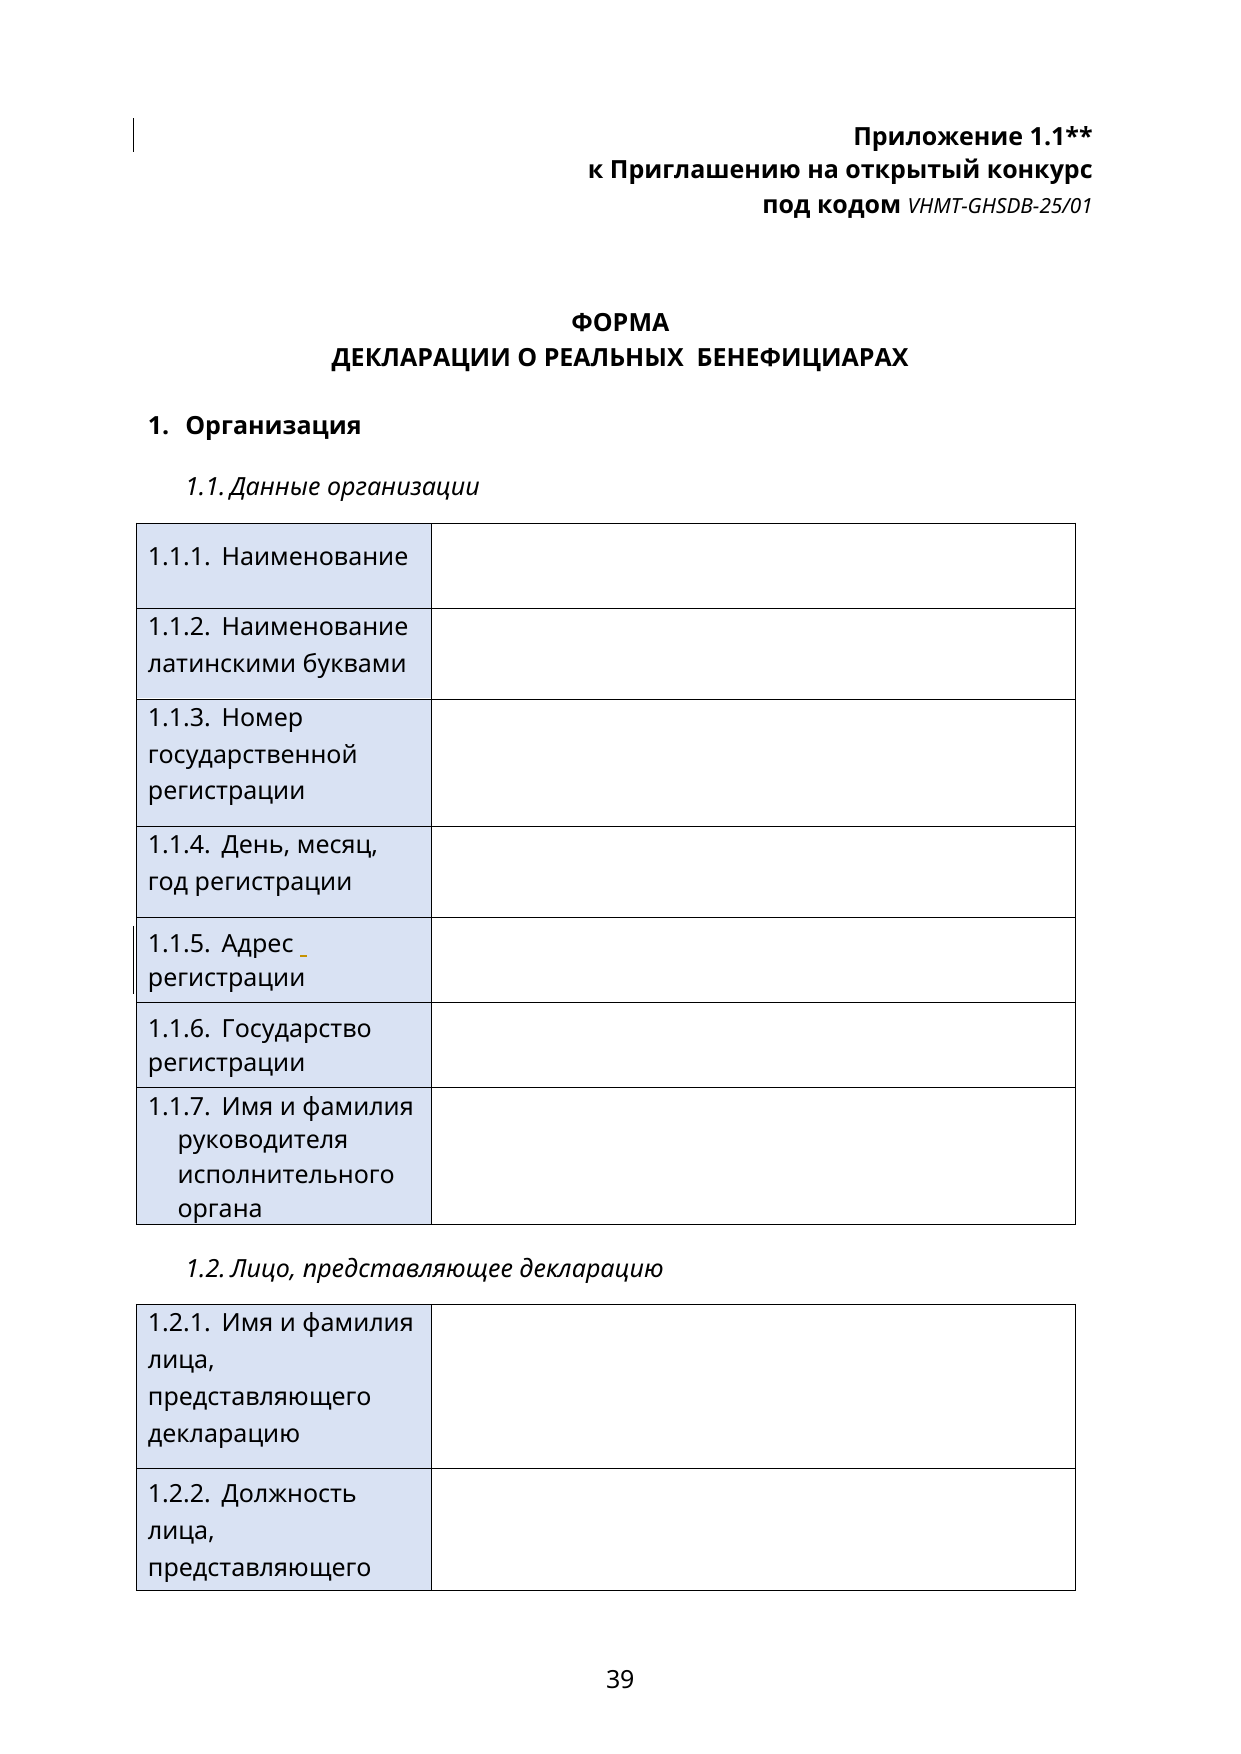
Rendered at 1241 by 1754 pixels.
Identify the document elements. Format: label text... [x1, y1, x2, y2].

table_header Наименование [137, 524, 431, 608]
table_cell Государство регистрации [137, 1003, 431, 1087]
table_cell Номер государственной регистрации [137, 700, 431, 826]
table_header [432, 1305, 1075, 1468]
table_cell [432, 609, 1075, 698]
table_cell [432, 700, 1075, 826]
list Организация [148, 407, 1092, 441]
table_cell [432, 1003, 1075, 1087]
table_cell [137, 1469, 431, 1590]
text Приложение 1.1** [148, 118, 1092, 152]
text к Приглашению на открытый конкурс [148, 152, 1092, 186]
table_cell [432, 827, 1075, 917]
table_cell Адрес регистрации [137, 918, 431, 1002]
table_cell Имя и фамилия руководителя исполнительного органа [137, 1088, 431, 1224]
table_cell Наименование латинскими буквами [137, 609, 431, 698]
table_cell [432, 918, 1075, 1002]
text ДЕКЛАРАЦИИ О РЕАЛЬНЫХ БЕНЕФИЦИАРАХ [148, 339, 1092, 373]
table_header Имя и фамилия лица, представляющего декларацию [137, 1305, 431, 1468]
list Лицо, представляющее декларацию [185, 1250, 1092, 1284]
table_cell День, месяц, год регистрации [137, 827, 431, 917]
table_cell [432, 1088, 1075, 1224]
subtitle под кодом VHMT-GHSDB-25/01 [148, 186, 1092, 220]
text ФОРМА [148, 305, 1092, 339]
table_header [432, 524, 1075, 608]
table_cell [432, 1469, 1075, 1590]
list Данные организации [185, 469, 1092, 503]
